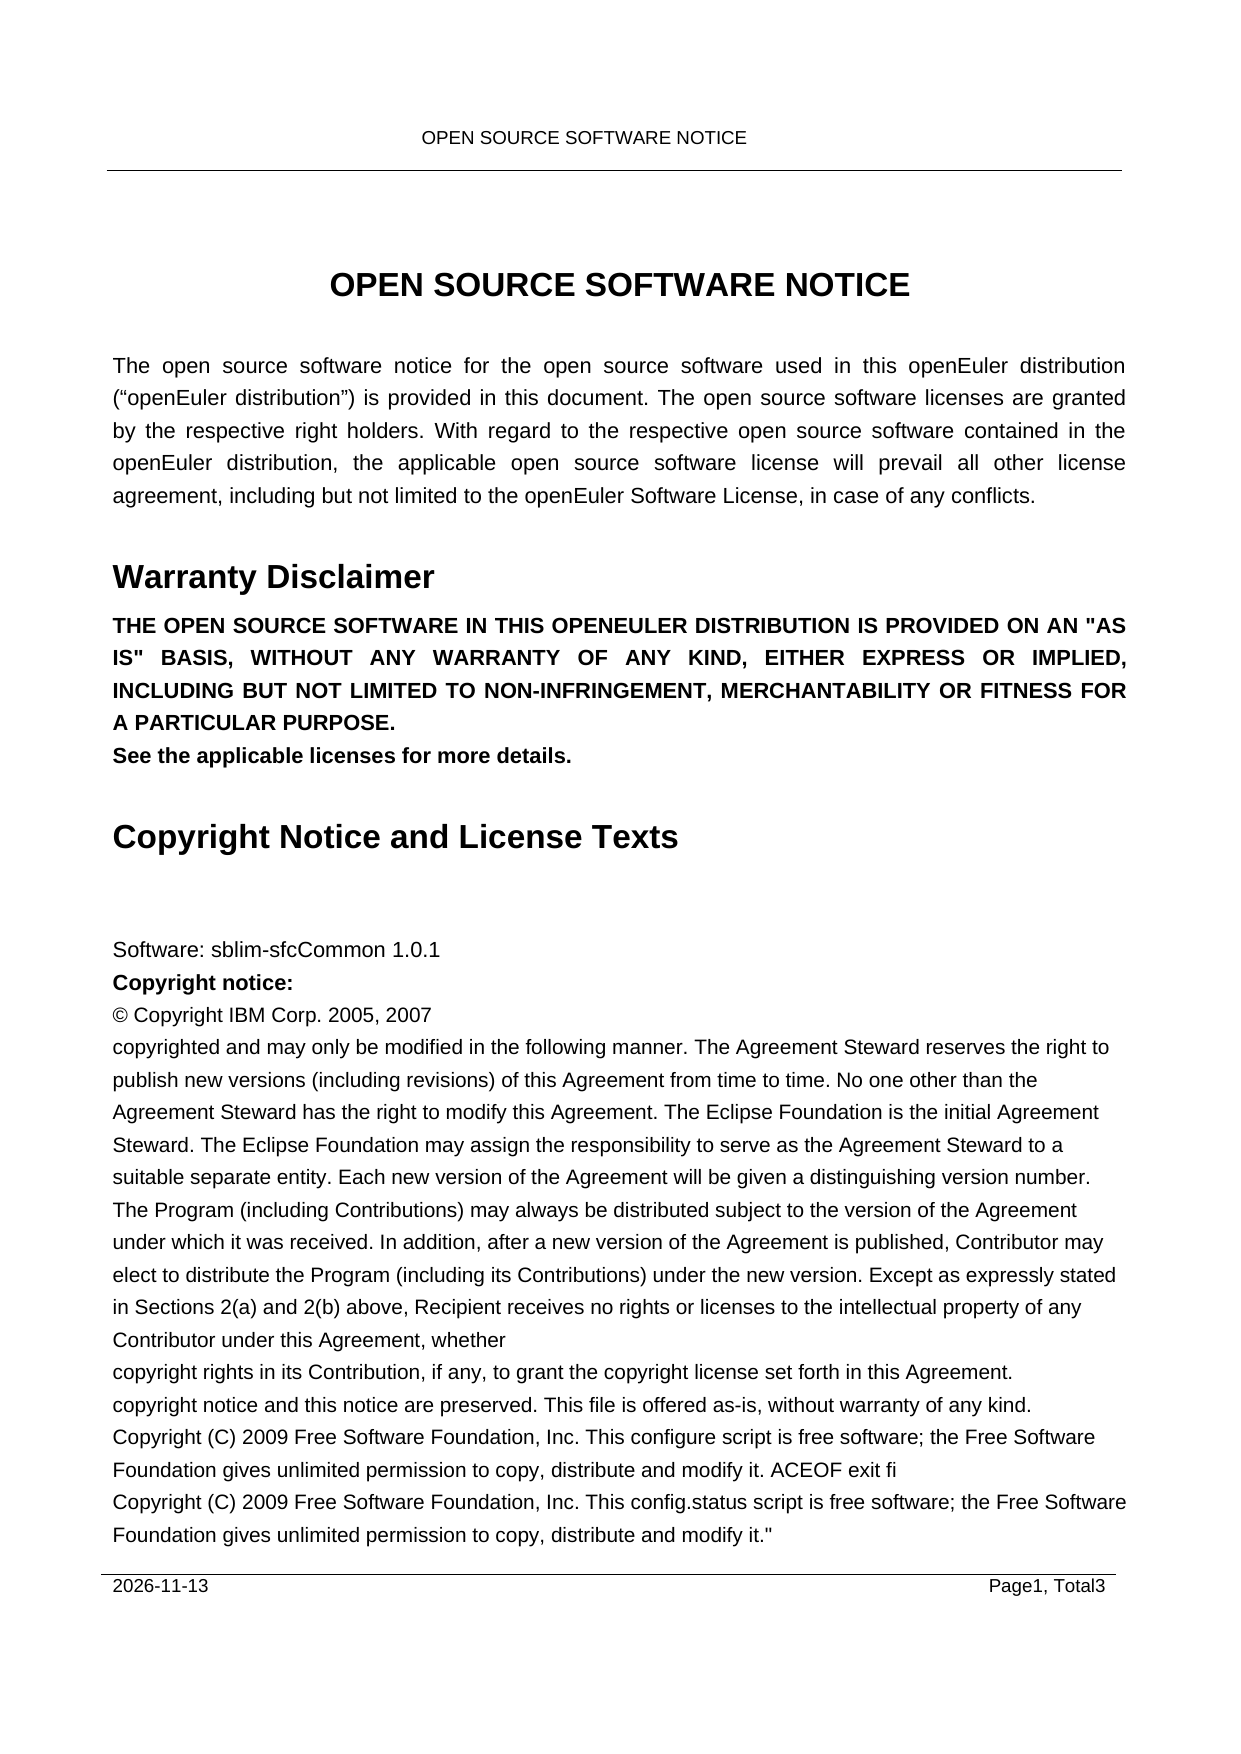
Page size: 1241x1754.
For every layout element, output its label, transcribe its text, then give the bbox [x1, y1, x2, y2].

text copyrighted and may only be modified in the following manner. The Agreement Steward reserves the right to publish new versions (including revisions) of this Agreement from time to time. No one other than the Agreement Steward has the right to modify this Agreement. The Eclipse Foundation is the initial Agreement Steward. The Eclipse Foundation may assign the responsibility to serve as the Agreement Steward to a suitable separate entity. Each new version of the Agreement will be given a distinguishing version number. The Program (including Contributions) may always be distributed subject to the version of the Agreement under which it was received. In addition, after a new version of the Agreement is published, Contributor may elect to distribute the Program (including its Contributions) under the new version. Except as expressly stated in Sections 2(a) and 2(b) above, Recipient receives no rights or licenses to the intellectual property of any Contributor under this Agreement, whether [112, 1031, 1128, 1356]
text Copyright (C) 2009 Free Software Foundation, Inc. This configure script is free software; the Free Software Foundation gives unlimited permission to copy, distribute and modify it. ACEOF exit fi [112, 1421, 1128, 1486]
text Copyright (C) 2009 Free Software Foundation, Inc. This config.status script is free software; the Free Software Foundation gives unlimited permission to copy, distribute and modify it." [112, 1486, 1128, 1551]
text copyright notice and this notice are preserved. This file is offered as-is, without warranty of any kind. [112, 1388, 1128, 1421]
text THE OPEN SOURCE SOFTWARE IN THIS OPENEULER DISTRIBUTION IS PROVIDED ON AN "AS IS" BASIS, WITHOUT ANY WARRANTY OF ANY KIND, EITHER EXPRESS OR IMPLIED, INCLUDING BUT NOT LIMITED TO NON-INFRINGEMENT, MERCHANTABILITY OR FITNESS FOR A PARTICULAR PURPOSE. See the applicable licenses for more details. [112, 609, 1128, 771]
text Software: sblim-sfcCommon 1.0.1 [112, 933, 1128, 966]
text Copyright notice: [112, 966, 1128, 998]
text © Copyright IBM Corp. 2005, 2007 [112, 998, 1128, 1031]
text The open source software notice for the open source software used in this openEuler distribution (“openEuler distribution”) is provided in this document. The open source software licenses are granted by the respective right holders. With regard to the respective open source software contained in the openEuler distribution, the applicable open source software license will prevail all other license agreement, including but not limited to the openEuler Software License, in case of any conflicts. [112, 349, 1128, 511]
text Warranty Disclaimer [112, 544, 1128, 609]
text OPEN SOURCE SOFTWARE NOTICE [112, 251, 1128, 316]
text copyright rights in its Contribution, if any, to grant the copyright license set forth in this Agreement. [112, 1356, 1128, 1388]
text Copyright Notice and License Texts [112, 804, 1128, 869]
